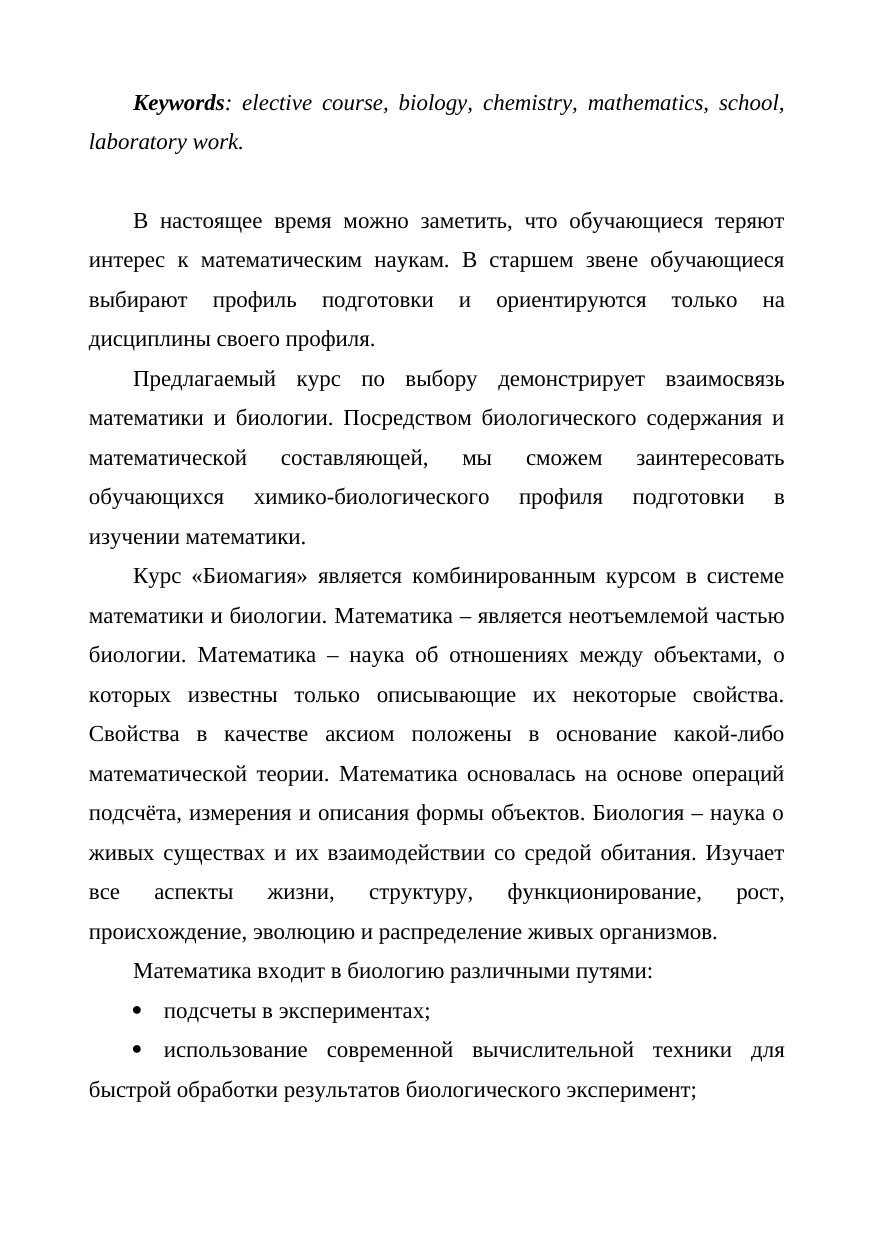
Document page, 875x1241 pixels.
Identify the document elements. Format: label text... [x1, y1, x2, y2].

list использование современной вычислительной техники для быстрой обработки результатов биологического эксперимент; [89, 1036, 785, 1102]
text Keywords: elective course, biology, chemistry, mathematics, school, laboratory work. [89, 89, 785, 154]
text Предлагаемый курс по выбору демонстрирует взаимосвязь математики и биологии. Посредством биологического содержания и математической составляющей, мы сможем заинтересовать обучающихся химико-биологического профиля подготовки в изучении математики. [89, 365, 785, 549]
list подсчеты в экспериментах; [89, 997, 785, 1023]
text Курс «Биомагия» является комбинированным курсом в системе математики и биологии. Математика – является неотъемлемой частью биологии. Математика – наука об отношениях между объектами, о которых известны только описывающие их некоторые свойства. Свойства в качестве аксиом положены в основание какой-либо математической теории. Математика основалась на основе операций подсчёта, измерения и описания формы объектов. Биология – наука о живых существах и их взаимодействии со средой обитания. Изучает все аспекты жизни, структуру, функционирование, рост, происхождение, эволюцию и распределение живых организмов. [89, 562, 785, 944]
text Математика входит в биологию различными путями: [89, 957, 785, 983]
text В настоящее время можно заметить, что обучающиеся теряют интерес к математическим наукам. В старшем звене обучающиеся выбирают профиль подготовки и ориентируются только на дисциплины своего профиля. [89, 207, 785, 352]
